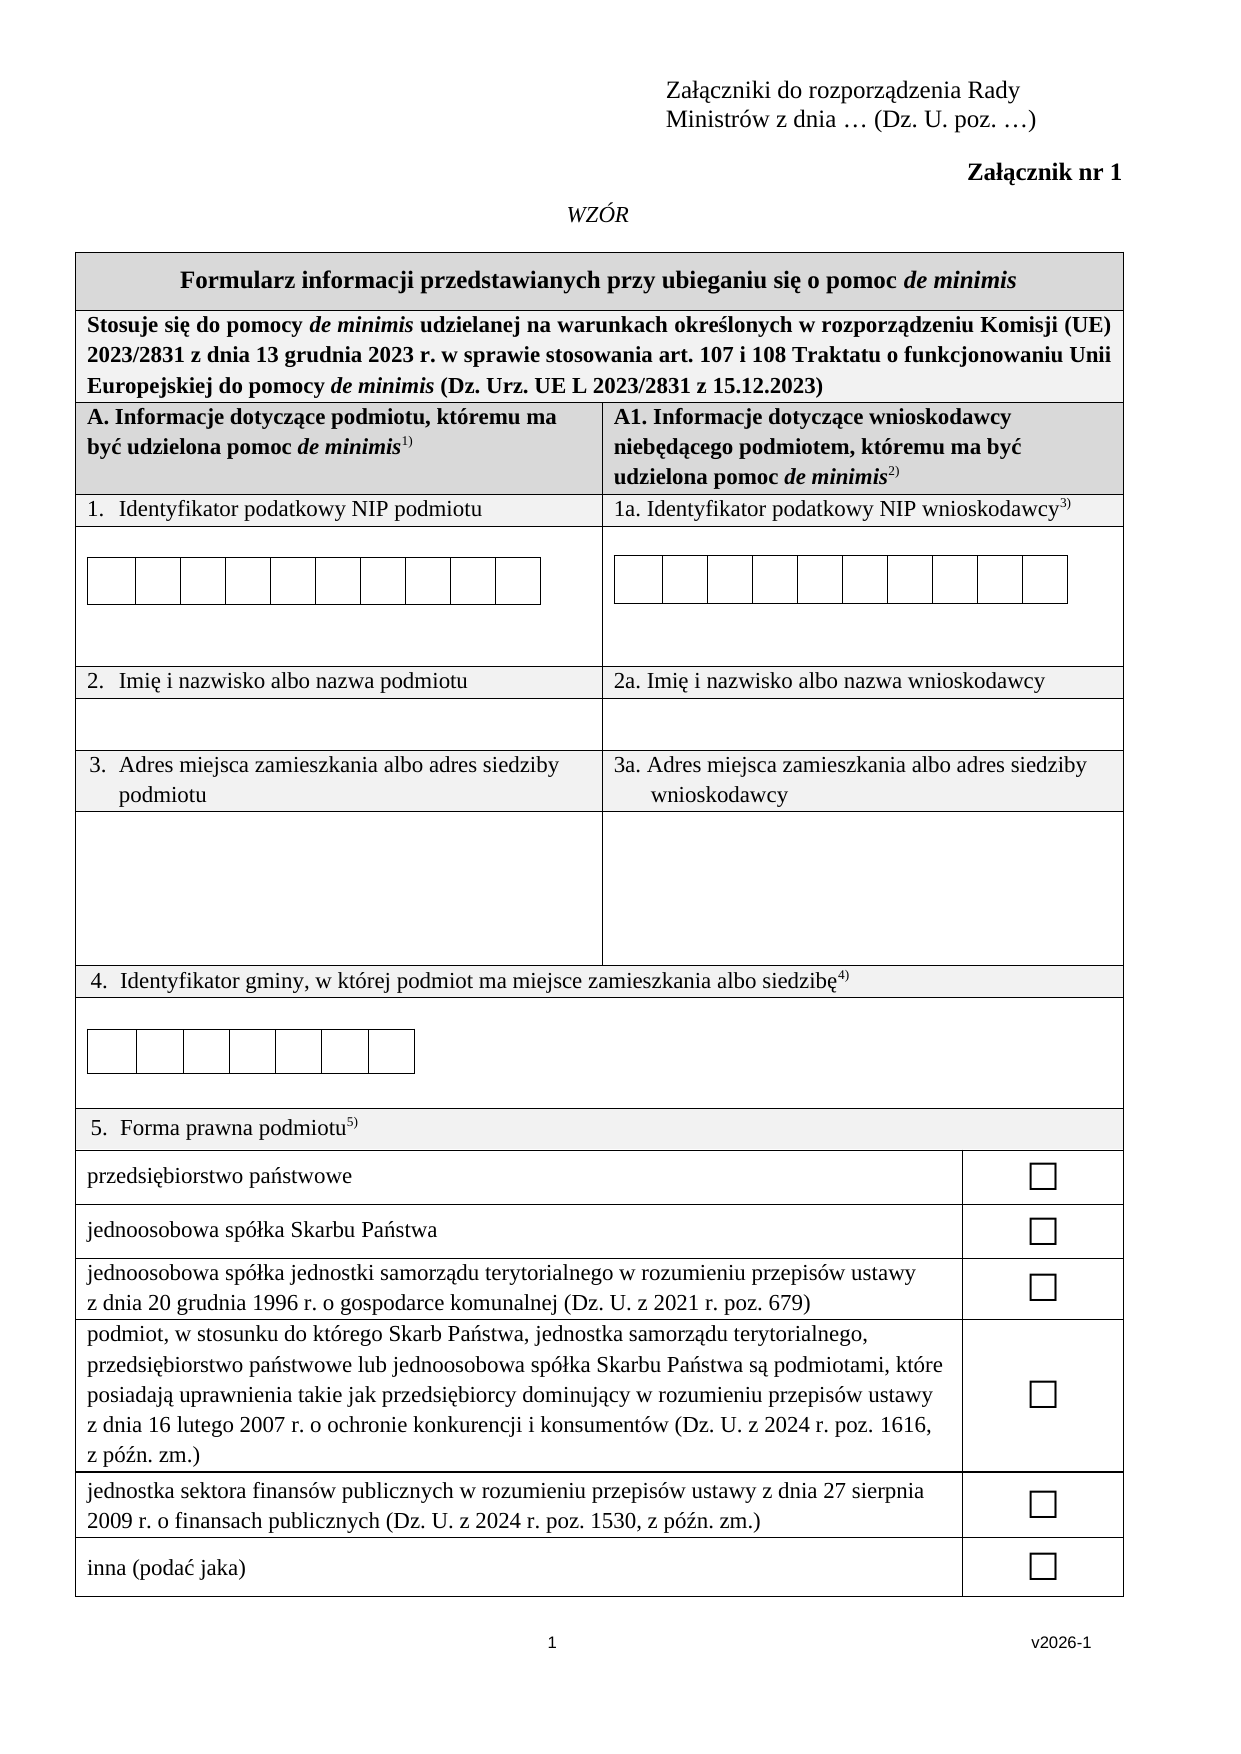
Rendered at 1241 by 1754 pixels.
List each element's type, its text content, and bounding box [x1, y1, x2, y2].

table_cell jednoosobowa spółka jednostki samorządu terytorialnego w rozumieniu przepisów ustawy z dnia 20 grudnia 1996 r. o gospodarce komunalnej (Dz. U. z 2021 r. poz. 679) [76, 1259, 962, 1319]
table_cell [76, 527, 602, 666]
table_header Formularz informacji przedstawianych przy ubieganiu się o pomoc de minimis [76, 253, 1123, 310]
text Załącznik nr 1 [75, 157, 1122, 186]
table_cell Imię i nazwisko albo nazwa podmiotu [76, 667, 602, 698]
table_cell 2a. Imię i nazwisko albo nazwa wnioskodawcy [603, 667, 1123, 698]
table_cell A. Informacje dotyczące podmiotu, któremu ma być udzielona pomoc de minimis) [76, 403, 602, 494]
table_cell 3a. Adres miejsca zamieszkania albo adres siedziby wnioskodawcy [603, 751, 1123, 811]
table_cell [603, 527, 1123, 666]
table_cell [76, 812, 602, 965]
table_cell Identyfikator podatkowy NIP podmiotu [76, 495, 602, 526]
text WZÓR [75, 201, 1122, 227]
table_cell jednoosobowa spółka Skarbu Państwa [76, 1205, 962, 1258]
table_cell A1. Informacje dotyczące wnioskodawcy niebędącego podmiotem, któremu ma być udzielona pomoc de minimis) [603, 403, 1123, 494]
table_cell Identyfikator gminy, w której podmiot ma miejsce zamieszkania albo siedzibę) [76, 966, 1123, 997]
table_cell Stosuje się do pomocy de minimis udzielanej na warunkach określonych w rozporządzeniu Komisji (UE) 2023/2831 z dnia 13 grudnia 2023 r. w sprawie stosowania art. 107 i 108 Traktatu o funkcjonowaniu Unii Europejskiej do pomocy de minimis (Dz. Urz. UE L 2023/2831 z 15.12.2023) [76, 311, 1123, 402]
table_cell [603, 812, 1123, 965]
table_cell [76, 699, 602, 750]
table_cell inna (podać jaka) [76, 1538, 962, 1596]
table_cell [603, 699, 1123, 750]
table_cell przedsiębiorstwo państwowe [76, 1151, 962, 1204]
table_cell [76, 998, 1123, 1108]
table_cell Forma prawna podmiotu) [76, 1109, 1123, 1149]
table_cell Adres miejsca zamieszkania albo adres siedziby podmiotu [76, 751, 602, 811]
table_cell podmiot, w stosunku do którego Skarb Państwa, jednostka samorządu terytorialnego, przedsiębiorstwo państwowe lub jednoosobowa spółka Skarbu Państwa są podmiotami, które posiadają uprawnienia takie jak przedsiębiorcy dominujący w rozumieniu przepisów ustawy z dnia 16 lutego 2007 r. o ochronie konkurencji i konsumentów (Dz. U. z 2024 r. poz. 1616, z późn. zm.) [76, 1320, 962, 1471]
table_cell jednostka sektora finansów publicznych w rozumieniu przepisów ustawy z dnia 27 sierpnia 2009 r. o finansach publicznych (Dz. U. z 2024 r. poz. 1530, z późn. zm.) [76, 1473, 962, 1537]
table_cell 1a. Identyfikator podatkowy NIP wnioskodawcy) [603, 495, 1123, 526]
text Załączniki do rozporządzenia Rady Ministrów z dnia … (Dz. U. poz. …) [666, 75, 1122, 132]
